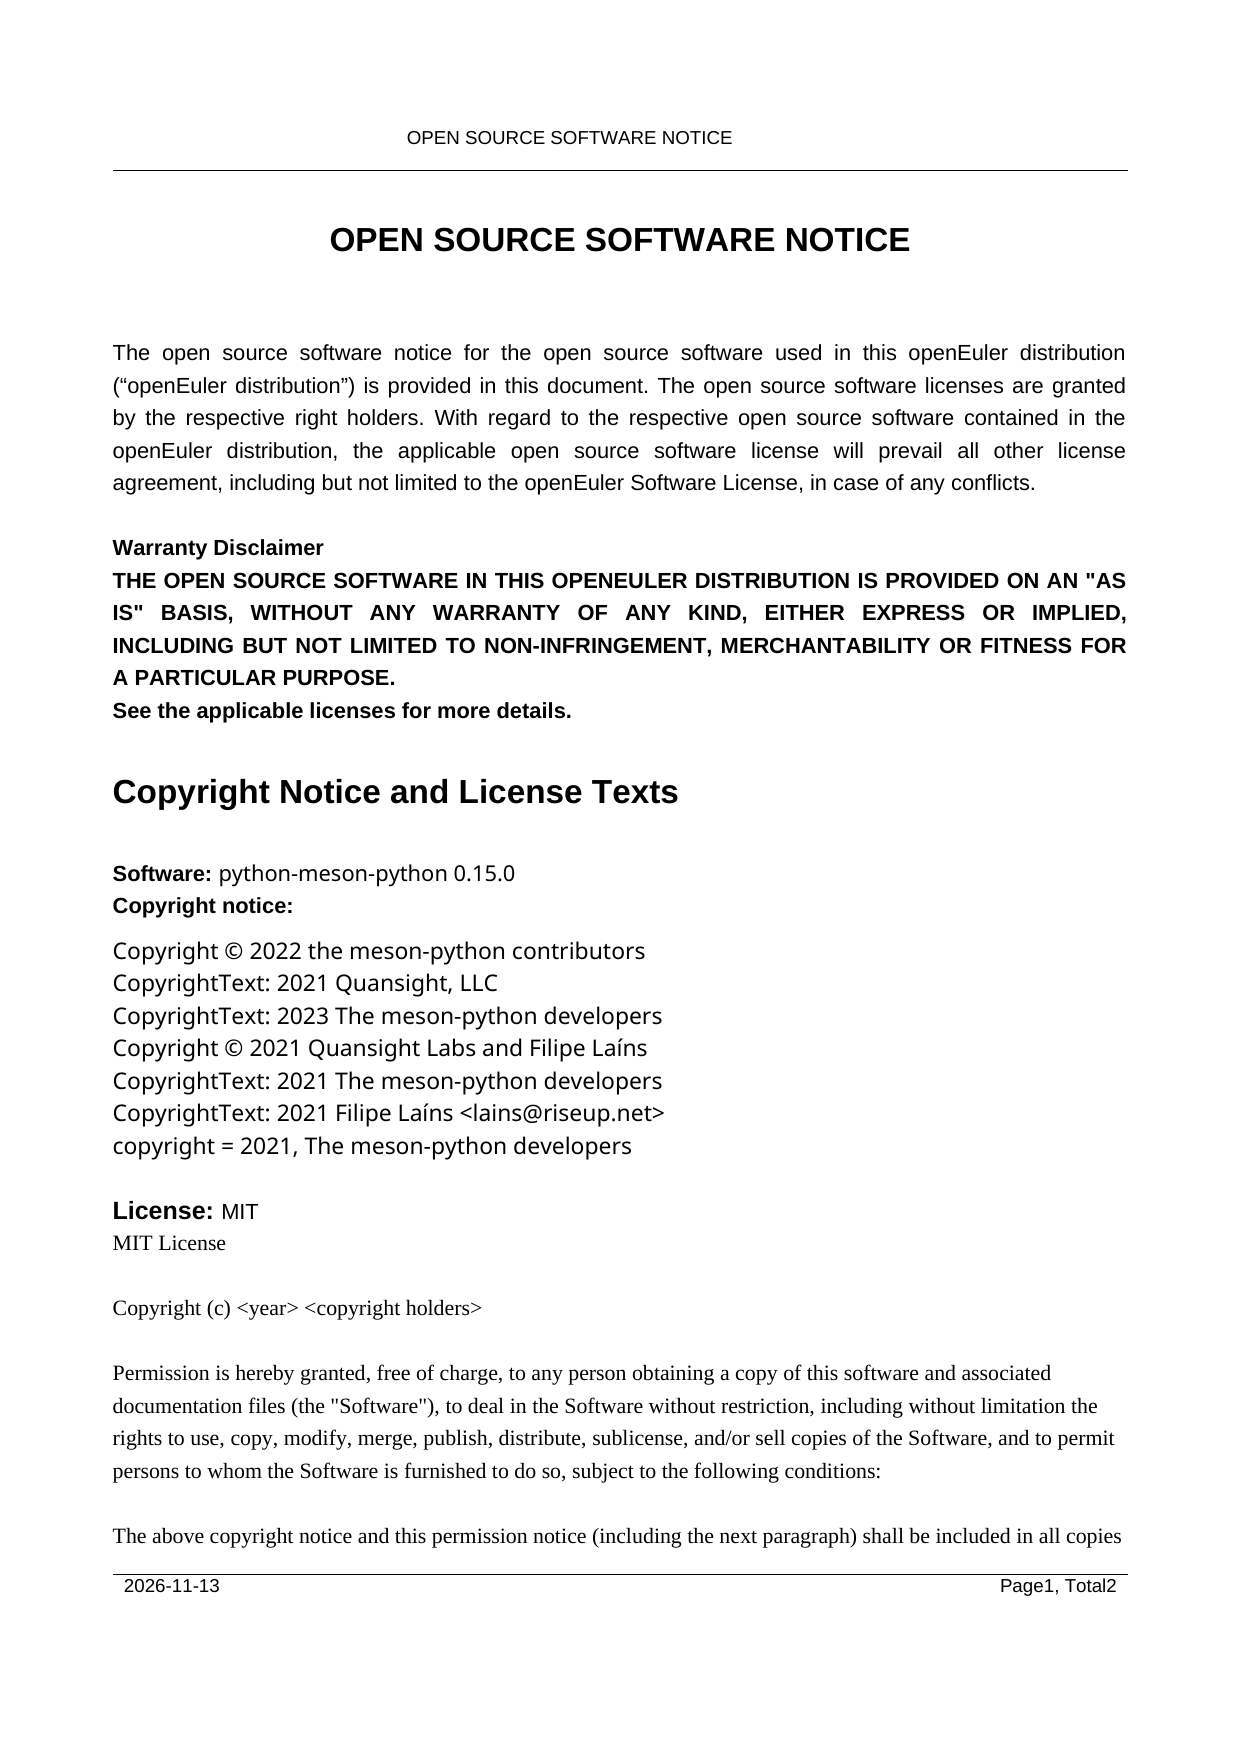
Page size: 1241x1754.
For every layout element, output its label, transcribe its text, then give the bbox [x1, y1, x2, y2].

text Copyright notice: [112, 889, 1128, 921]
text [112, 1226, 1128, 1551]
text THE OPEN SOURCE SOFTWARE IN THIS OPENEULER DISTRIBUTION IS PROVIDED ON AN "AS IS" BASIS, WITHOUT ANY WARRANTY OF ANY KIND, EITHER EXPRESS OR IMPLIED, INCLUDING BUT NOT LIMITED TO NON-INFRINGEMENT, MERCHANTABILITY OR FITNESS FOR A PARTICULAR PURPOSE. See the applicable licenses for more details. [112, 564, 1128, 726]
text Copyright Notice and License Texts [112, 759, 1128, 824]
text Warranty Disclaimer [112, 531, 1128, 564]
text OPEN SOURCE SOFTWARE NOTICE [112, 206, 1128, 271]
text The open source software notice for the open source software used in this openEuler distribution (“openEuler distribution”) is provided in this document. The open source software licenses are granted by the respective right holders. With regard to the respective open source software contained in the openEuler distribution, the applicable open source software license will prevail all other license agreement, including but not limited to the openEuler Software License, in case of any conflicts. [112, 336, 1128, 499]
text Copyright © 2022 the meson-python contributors CopyrightText: 2021 Quansight, LLC CopyrightText: 2023 The meson-python developers Copyright © 2021 Quansight Labs and Filipe Laíns CopyrightText: 2021 The meson-python developers CopyrightText: 2021 Filipe Laíns <lains@riseup.net> copyright = 2021, The meson-python developers [112, 934, 1128, 1194]
title Software: python-meson-python 0.15.0 [112, 856, 1128, 889]
text License: MIT [112, 1194, 1128, 1226]
